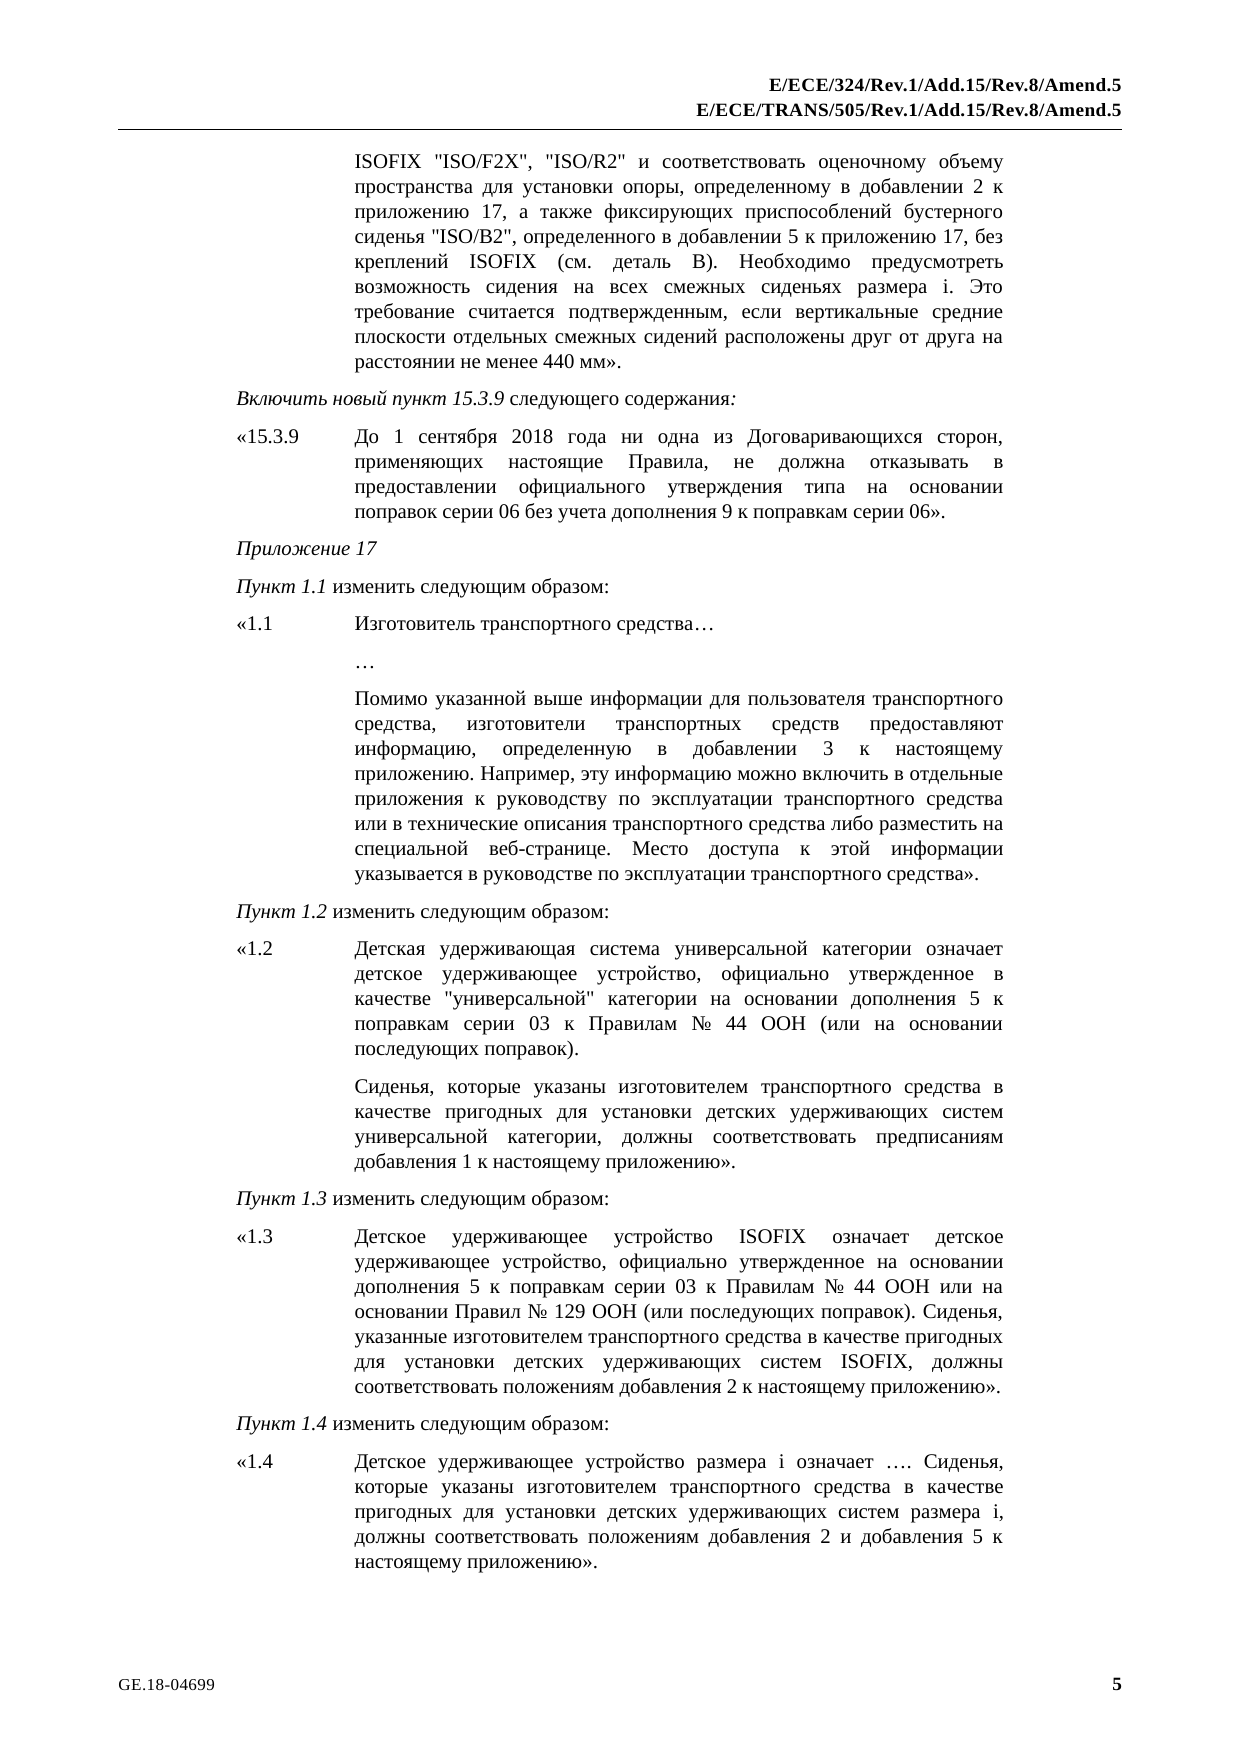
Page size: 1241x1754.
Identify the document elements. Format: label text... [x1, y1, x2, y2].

text Включить новый пункт 15.3.9 следующего содержания: [236, 385, 1004, 410]
text Пункт 1.2 изменить следующим образом: [236, 898, 1004, 923]
text «15.3.9 До 1 сентября 2018 года ни одна из Договаривающихся сторон, применяющих настоящие Правила, не должна отказывать в предоставлении официального утверждения типа на основании поправок серии 06 без учета дополнения 9 к поправкам серии 06». [236, 423, 1004, 523]
text «1.3 Детское удерживающее устройство ISOFIX означает детское удерживающее устройство, официально утвержденное на основании дополнения 5 к поправкам серии 03 к Правилам № 44 ООН или на основании Правил № 129 ООН (или последующих поправок). Сиденья, указанные изготовителем транспортного средства в качестве пригодных для установки детских удерживающих систем ISOFIX, должны соответствовать положениям добавления 2 к настоящему приложению». [236, 1223, 1004, 1398]
text Помимо указанной выше информации для пользователя транспортного средства, изготовители транспортных средств предоставляют информацию, определенную в добавлении 3 к настоящему приложению. Например, эту информацию можно включить в отдельные приложения к руководству по эксплуатации транспортного средства или в технические описания транспортного средства либо разместить на специальной веб-странице. Место доступа к этой информации указывается в руководстве по эксплуатации транспортного средства». [354, 685, 1004, 885]
text «1.4 Детское удерживающее устройство размера i означает …. Сиденья, которые указаны изготовителем транспортного средства в качестве пригодных для установки детских удерживающих систем размера i, должны соответствовать положениям добавления 2 и добавления 5 к настоящему приложению». [236, 1448, 1004, 1573]
text «1.2 Детская удерживающая система универсальной категории означает детское удерживающее устройство, официально утвержденное в качестве "универсальной" категории на основании дополнения 5 к поправкам серии 03 к Правилам № 44 ООН (или на основании последующих поправок). [236, 935, 1004, 1060]
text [236, 148, 1004, 373]
text Пункт 1.1 изменить следующим образом: [236, 573, 1004, 598]
text Приложение 17 [236, 535, 1004, 560]
text Пункт 1.4 изменить следующим образом: [236, 1410, 1004, 1435]
text … [236, 648, 1122, 673]
text Сиденья, которые указаны изготовителем транспортного средства в качестве пригодных для установки детских удерживающих систем универсальной категории, должны соответствовать предписаниям добавления 1 к настоящему приложению». [354, 1073, 1004, 1173]
text Пункт 1.3 изменить следующим образом: [236, 1185, 1004, 1210]
text «1.1 Изготовитель транспортного средства… [236, 610, 1122, 635]
